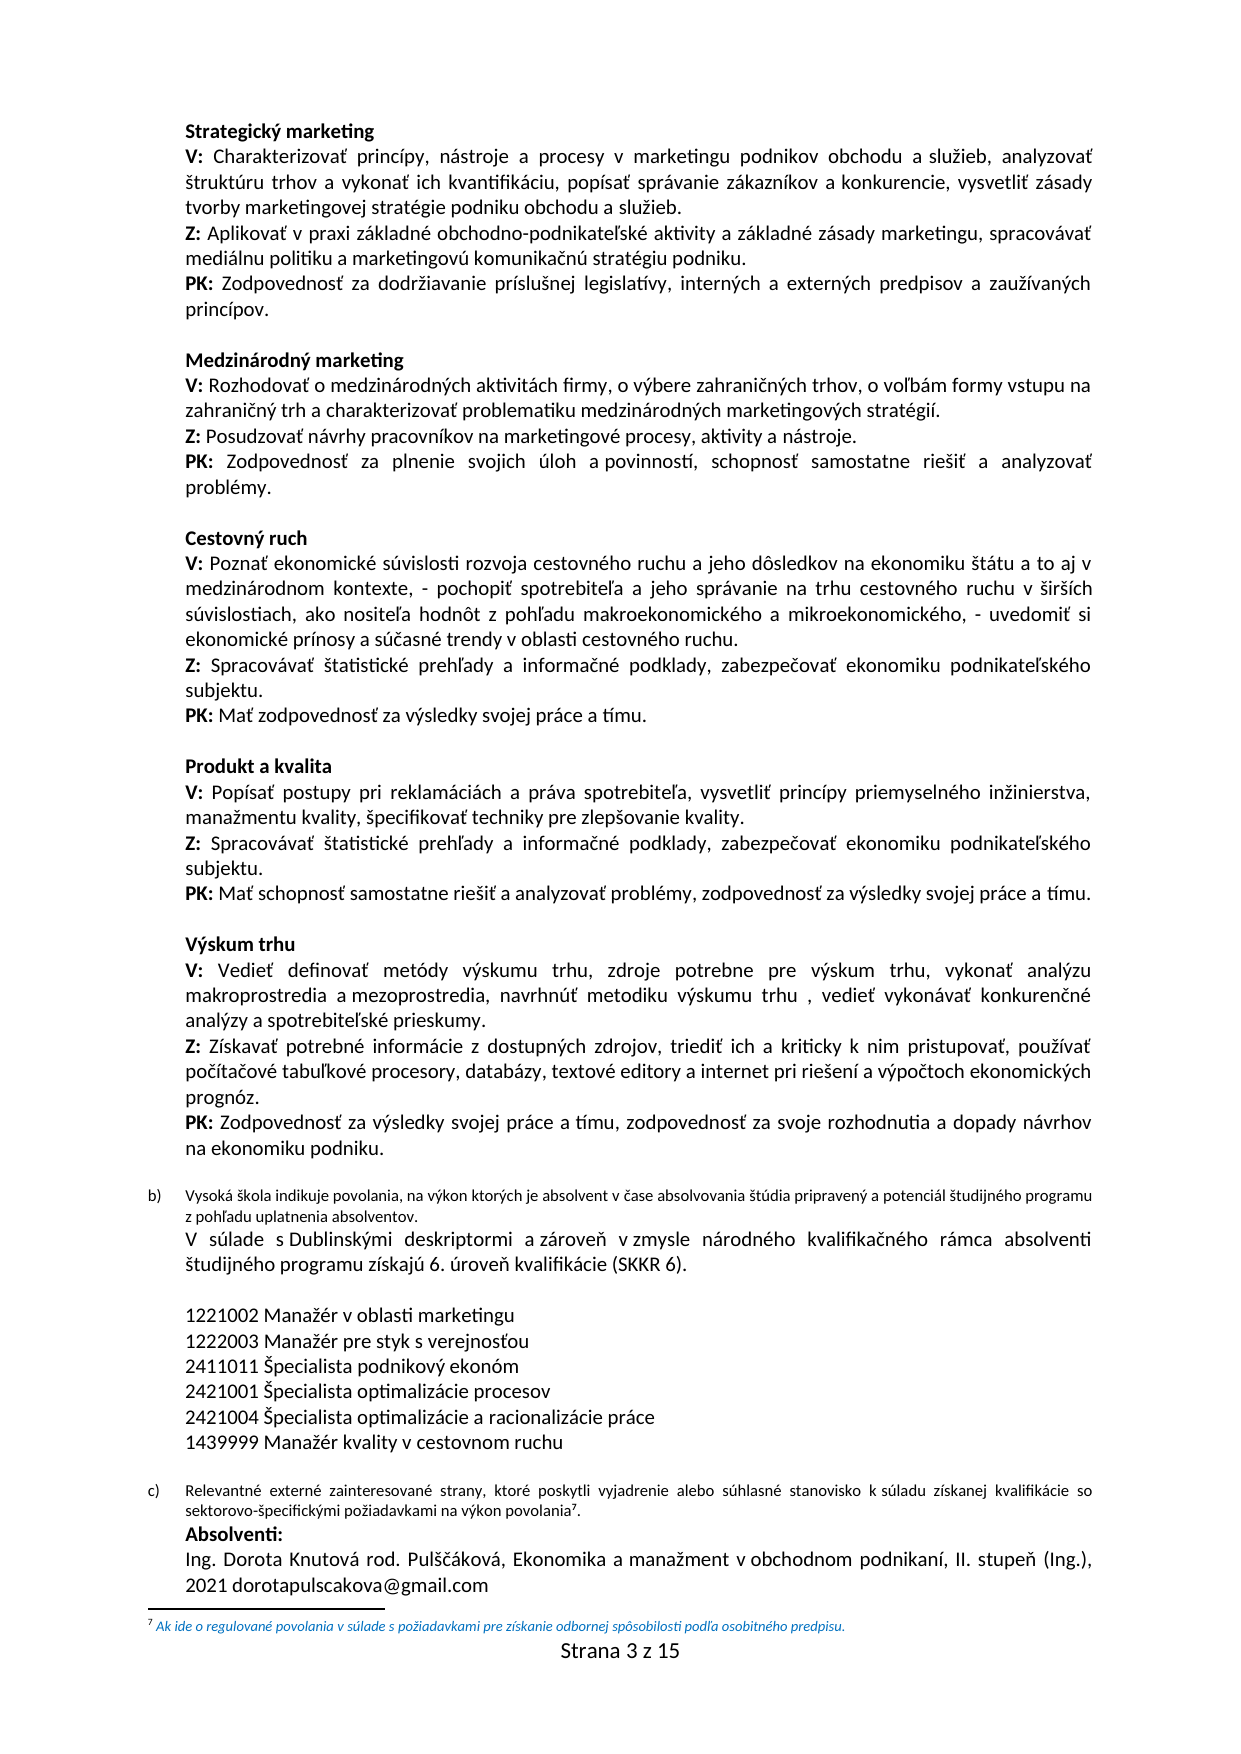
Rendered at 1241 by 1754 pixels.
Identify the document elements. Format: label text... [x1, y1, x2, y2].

text Z: Posudzovať návrhy pracovníkov na marketingové procesy, aktivity a nástroje. [185, 423, 1092, 448]
text V: Charakterizovať princípy, nástroje a procesy v marketingu podnikov obchodu a služieb, analyzovať štruktúru trhov a vykonať ich kvantifikáciu, popísať správanie zákazníkov a konkurencie, vysvetliť zásady tvorby marketingovej stratégie podniku obchodu a služieb. [185, 143, 1092, 220]
text V: Popísať postupy pri reklamáciách a práva spotrebiteľa, vysvetliť princípy priemyselného inžinierstva, manažmentu kvality, špecifikovať techniky pre zlepšovanie kvality. [185, 779, 1092, 830]
text PK: Mať zodpovednosť za výsledky svojej práce a tímu. [185, 703, 1092, 728]
text V: Rozhodovať o medzinárodných aktivitách firmy, o výbere zahraničných trhov, o voľbám formy vstupu na zahraničný trh a charakterizovať problematiku medzinárodných marketingových stratégií. [185, 372, 1092, 423]
list Relevantné externé zainteresované strany, ktoré poskytli vyjadrenie alebo súhlasné stanovisko k súladu získanej kvalifikácie so sektorovo-špecifickými požiadavkami na výkon povolania. [148, 1480, 1092, 1521]
text V súlade s Dublinskými deskriptormi a zároveň v zmysle národného kvalifikačného rámca absolventi študijného programu získajú 6. úroveň kvalifikácie (SKKR 6). [185, 1226, 1092, 1277]
text Z: Získavať potrebné informácie z dostupných zdrojov, triediť ich a kriticky k nim pristupovať, používať počítačové tabuľkové procesory, databázy, textové editory a internet pri riešení a výpočtoch ekonomických prognóz. [185, 1033, 1092, 1109]
list Vysoká škola indikuje povolania, na výkon ktorých je absolvent v čase absolvovania štúdia pripravený a potenciál študijného programu z pohľadu uplatnenia absolventov. [148, 1186, 1092, 1226]
text PK: Zodpovednosť za plnenie svojich úloh a povinností, schopnosť samostatne riešiť a analyzovať problémy. [185, 448, 1092, 499]
text Produkt a kvalita [148, 753, 1092, 779]
text Z: Aplikovať v praxi základné obchodno-podnikateľské aktivity a základné zásady marketingu, spracovávať mediálnu politiku a marketingovú komunikačnú stratégiu podniku. [185, 220, 1092, 271]
text PK: Zodpovednosť za výsledky svojej práce a tímu, zodpovednosť za svoje rozhodnutia a dopady návrhov na ekonomiku podniku. [185, 1109, 1092, 1160]
text V: Vedieť definovať metódy výskumu trhu, zdroje potrebne pre výskum trhu, vykonať analýzu makroprostredia a mezoprostredia, navrhnúť metodiku výskumu trhu , vedieť vykonávať konkurenčné analýzy a spotrebiteľské prieskumy. [185, 957, 1092, 1033]
text Medzinárodný marketing [148, 347, 1092, 372]
text 1439999 Manažér kvality v cestovnom ruchu [148, 1429, 1092, 1455]
text Absolventi: [148, 1521, 1092, 1546]
text Z: Spracovávať štatistické prehľady a informačné podklady, zabezpečovať ekonomiku podnikateľského subjektu. [185, 830, 1092, 881]
text V: Poznať ekonomické súvislosti rozvoja cestovného ruchu a jeho dôsledkov na ekonomiku štátu a to aj v medzinárodnom kontexte, - pochopiť spotrebiteľa a jeho správanie na trhu cestovného ruchu v širších súvislostiach, ako nositeľa hodnôt z pohľadu makroekonomického a mikroekonomického, - uvedomiť si ekonomické prínosy a súčasné trendy v oblasti cestovného ruchu. [185, 550, 1092, 652]
text PK: Zodpovednosť za dodržiavanie príslušnej legislatívy, interných a externých predpisov a zaužívaných princípov. [185, 271, 1092, 321]
text Z: Spracovávať štatistické prehľady a informačné podklady, zabezpečovať ekonomiku podnikateľského subjektu. [185, 652, 1092, 703]
text 2411011 Špecialista podnikový ekonóm [148, 1353, 1092, 1379]
text 2421001 Špecialista optimalizácie procesov [148, 1379, 1092, 1404]
subtitle 1221002 Manažér v oblasti marketingu [148, 1302, 1092, 1328]
text Ing. Dorota Knutová rod. Pulščáková, Ekonomika a manažment v obchodnom podnikaní, II. stupeň (Ing.), 2021 dorotapulscakova@gmail.com [185, 1546, 1092, 1597]
text 2421004 Špecialista optimalizácie a racionalizácie práce [148, 1404, 1092, 1429]
text PK: Mať schopnosť samostatne riešiť a analyzovať problémy, zodpovednosť za výsledky svojej práce a tímu. [185, 881, 1092, 906]
text Strategický marketing [148, 118, 1092, 143]
text Výskum trhu [148, 931, 1092, 957]
text Cestovný ruch [148, 525, 1092, 550]
text 1222003 Manažér pre styk s verejnosťou [148, 1328, 1092, 1353]
